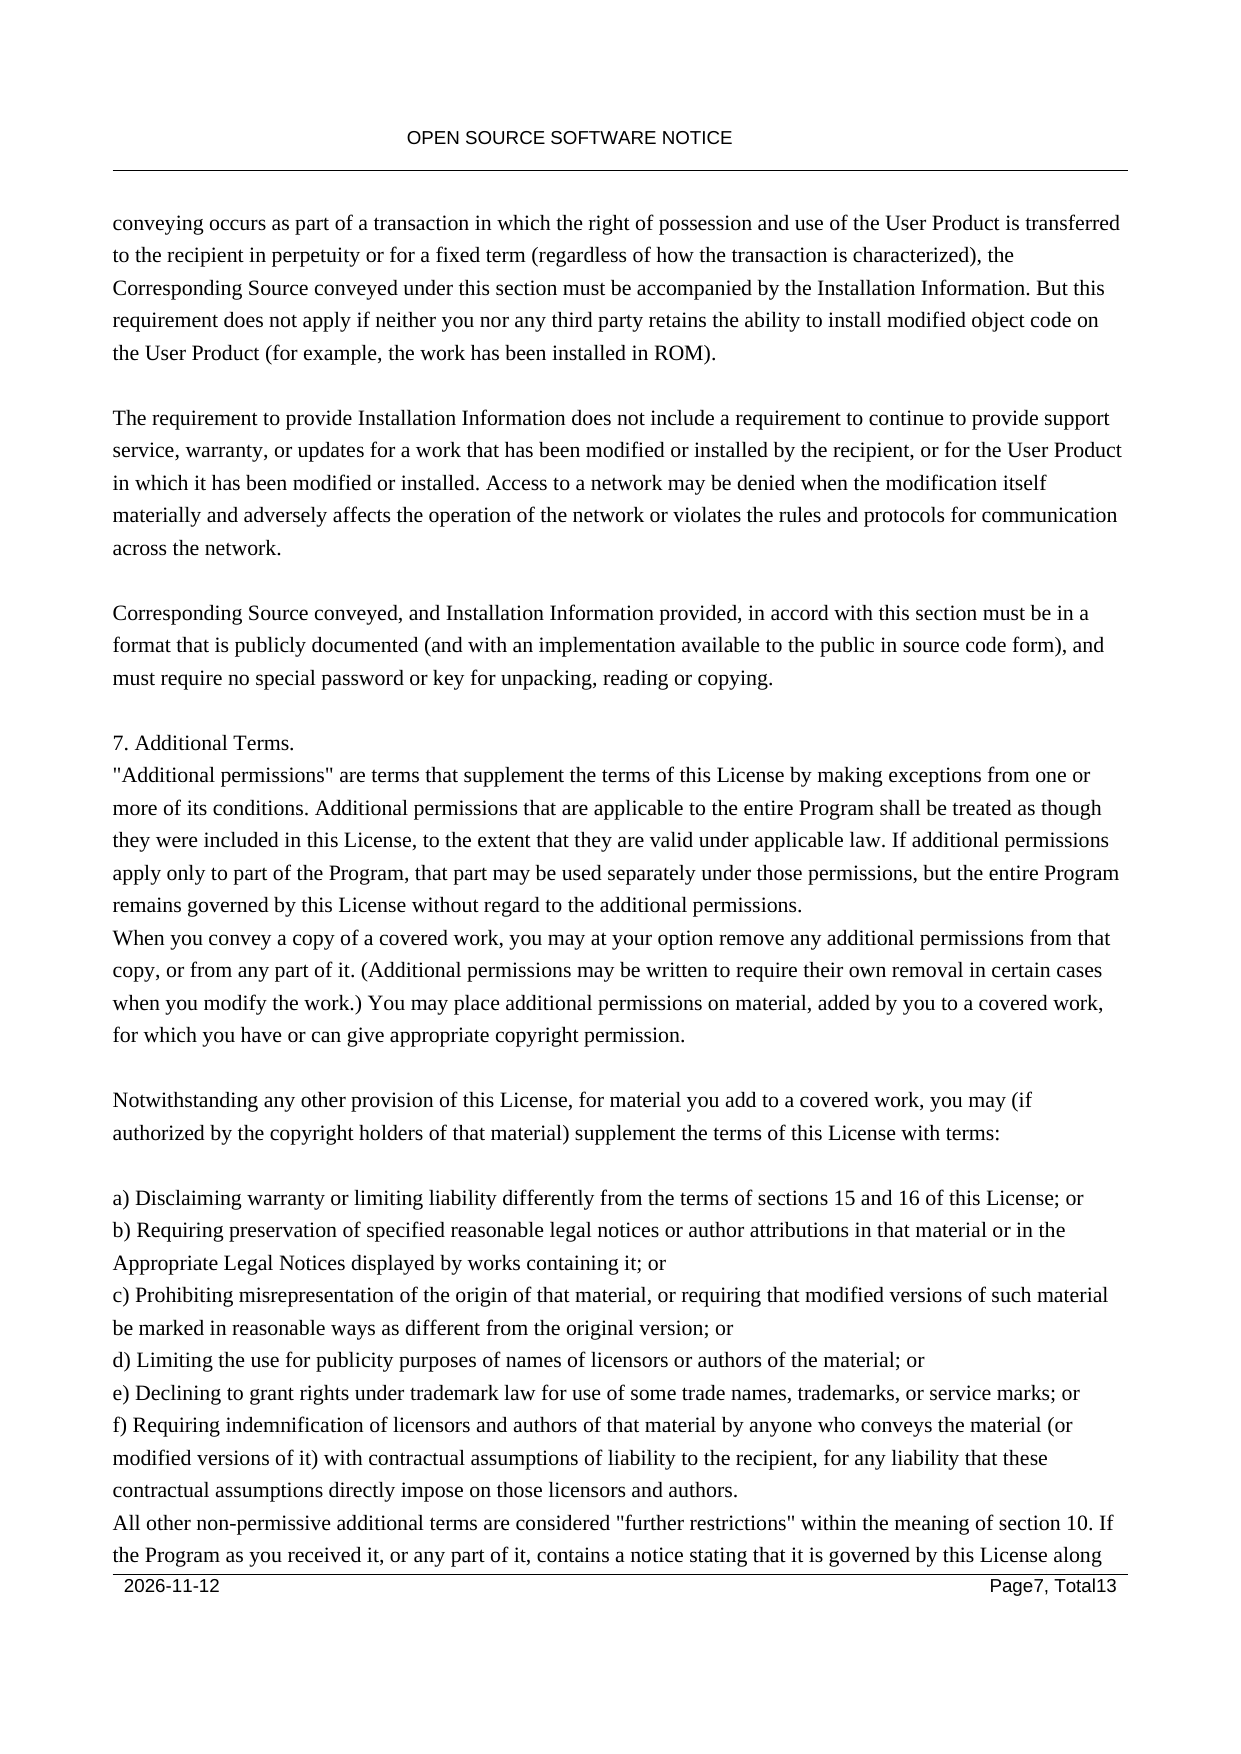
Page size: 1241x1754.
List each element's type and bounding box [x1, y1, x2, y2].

text [112, 206, 1128, 1571]
